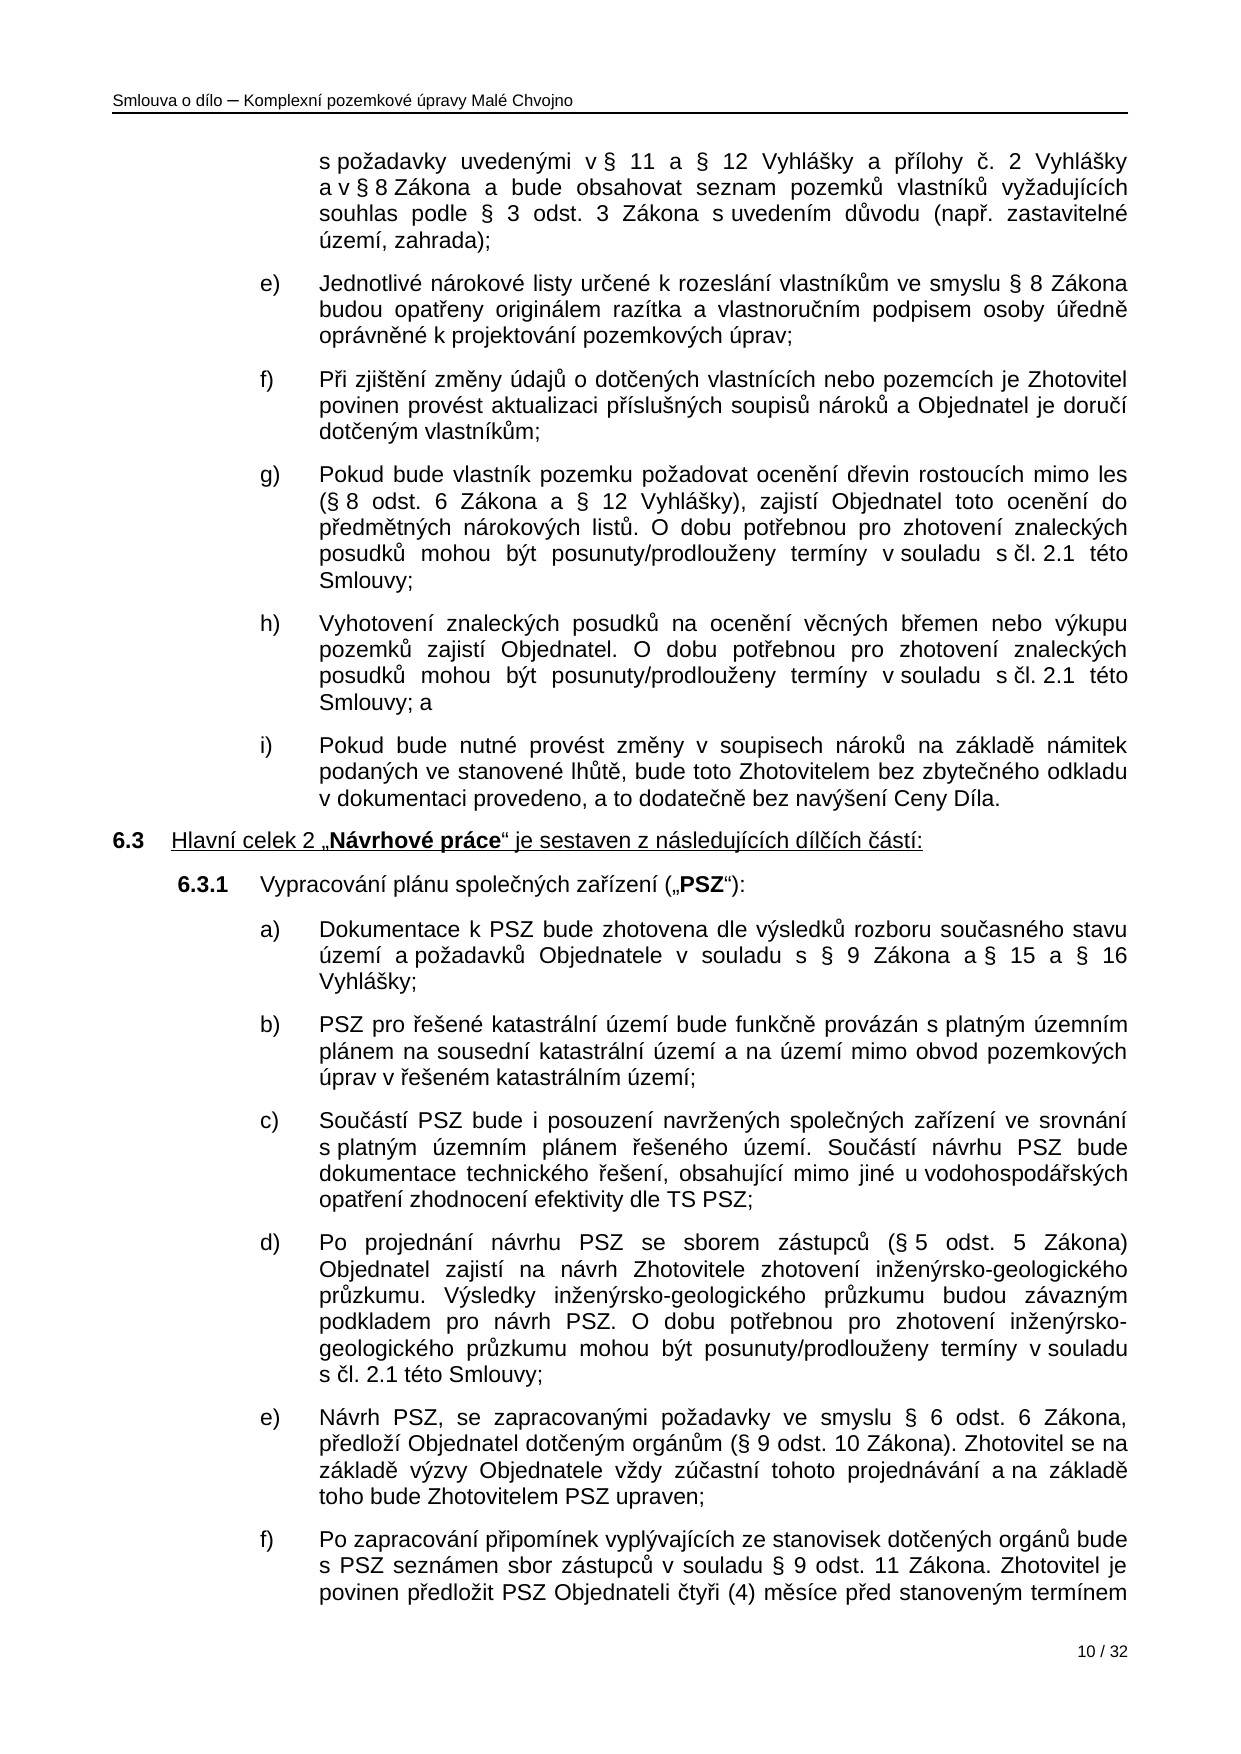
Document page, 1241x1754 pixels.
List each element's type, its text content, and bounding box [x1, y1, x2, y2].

list Vyhotovení znaleckých posudků na ocenění věcných břemen nebo výkupu pozemků zajistí Objednatel. O dobu potřebnou pro zhotovení znaleckých posudků mohou být posunuty/prodlouženy termíny v souladu s čl. 2.1 této Smlouvy; a [260, 610, 1128, 715]
list Pokud bude nutné provést změny v soupisech nároků na základě námitek podaných ve stanovené lhůtě, bude toto Zhotovitelem bez zbytečného odkladu v dokumentaci provedeno, a to dodatečně bez navýšení Ceny Díla. [260, 732, 1128, 811]
list Dokumentace k PSZ bude zhotovena dle výsledků rozboru současného stavu území a požadavků Objednatele v souladu s § 9 Zákona a § 15 a § 16 Vyhlášky; [260, 916, 1128, 995]
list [260, 1526, 1128, 1605]
text Vypracování plánu společných zařízení („PSZ“): [177, 871, 1128, 897]
list PSZ pro řešené katastrální území bude funkčně provázán s platným územním plánem na sousední katastrální území a na území mimo obvod pozemkových úprav v řešeném katastrálním území; [260, 1011, 1128, 1090]
list Součástí PSZ bude i posouzení navržených společných zařízení ve srovnání s platným územním plánem řešeného území. Součástí návrhu PSZ bude dokumentace technického řešení, obsahující mimo jiné u vodohospodářských opatření zhodnocení efektivity dle TS PSZ; [260, 1107, 1128, 1212]
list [260, 148, 1128, 253]
list Pokud bude vlastník pozemku požadovat ocenění dřevin rostoucích mimo les (§ 8 odst. 6 Zákona a § 12 Vyhlášky), zajistí Objednatel toto ocenění do předmětných nárokových listů. O dobu potřebnou pro zhotovení znaleckých posudků mohou být posunuty/prodlouženy termíny v souladu s čl. 2.1 této Smlouvy; [260, 461, 1128, 593]
list Při zjištění změny údajů o dotčených vlastnících nebo pozemcích je Zhotovitel povinen provést aktualizaci příslušných soupisů nároků a Objednatel je doručí dotčeným vlastníkům; [260, 366, 1128, 444]
list Po projednání návrhu PSZ se sborem zástupců (§ 5 odst. 5 Zákona) Objednatel zajistí na návrh Zhotovitele zhotovení inženýrsko-geologického průzkumu. Výsledky inženýrsko-geologického průzkumu budou závazným podkladem pro návrh PSZ. O dobu potřebnou pro zhotovení inženýrsko-geologického průzkumu mohou být posunuty/prodlouženy termíny v souladu s čl. 2.1 této Smlouvy; [260, 1229, 1128, 1387]
list Jednotlivé nárokové listy určené k rozeslání vlastníkům ve smyslu § 8 Zákona budou opatřeny originálem razítka a vlastnoručním podpisem osoby úředně oprávněné k projektování pozemkových úprav; [260, 270, 1128, 349]
list Návrh PSZ, se zapracovanými požadavky ve smyslu § 6 odst. 6 Zákona, předloží Objednatel dotčeným orgánům (§ 9 odst. 10 Zákona). Zhotovitel se na základě výzvy Objednatele vždy zúčastní tohoto projednávání a na základě toho bude Zhotovitelem PSZ upraven; [260, 1404, 1128, 1509]
text Hlavní celek 2 „Návrhové práce“ je sestaven z následujících dílčích částí: [112, 827, 1128, 854]
